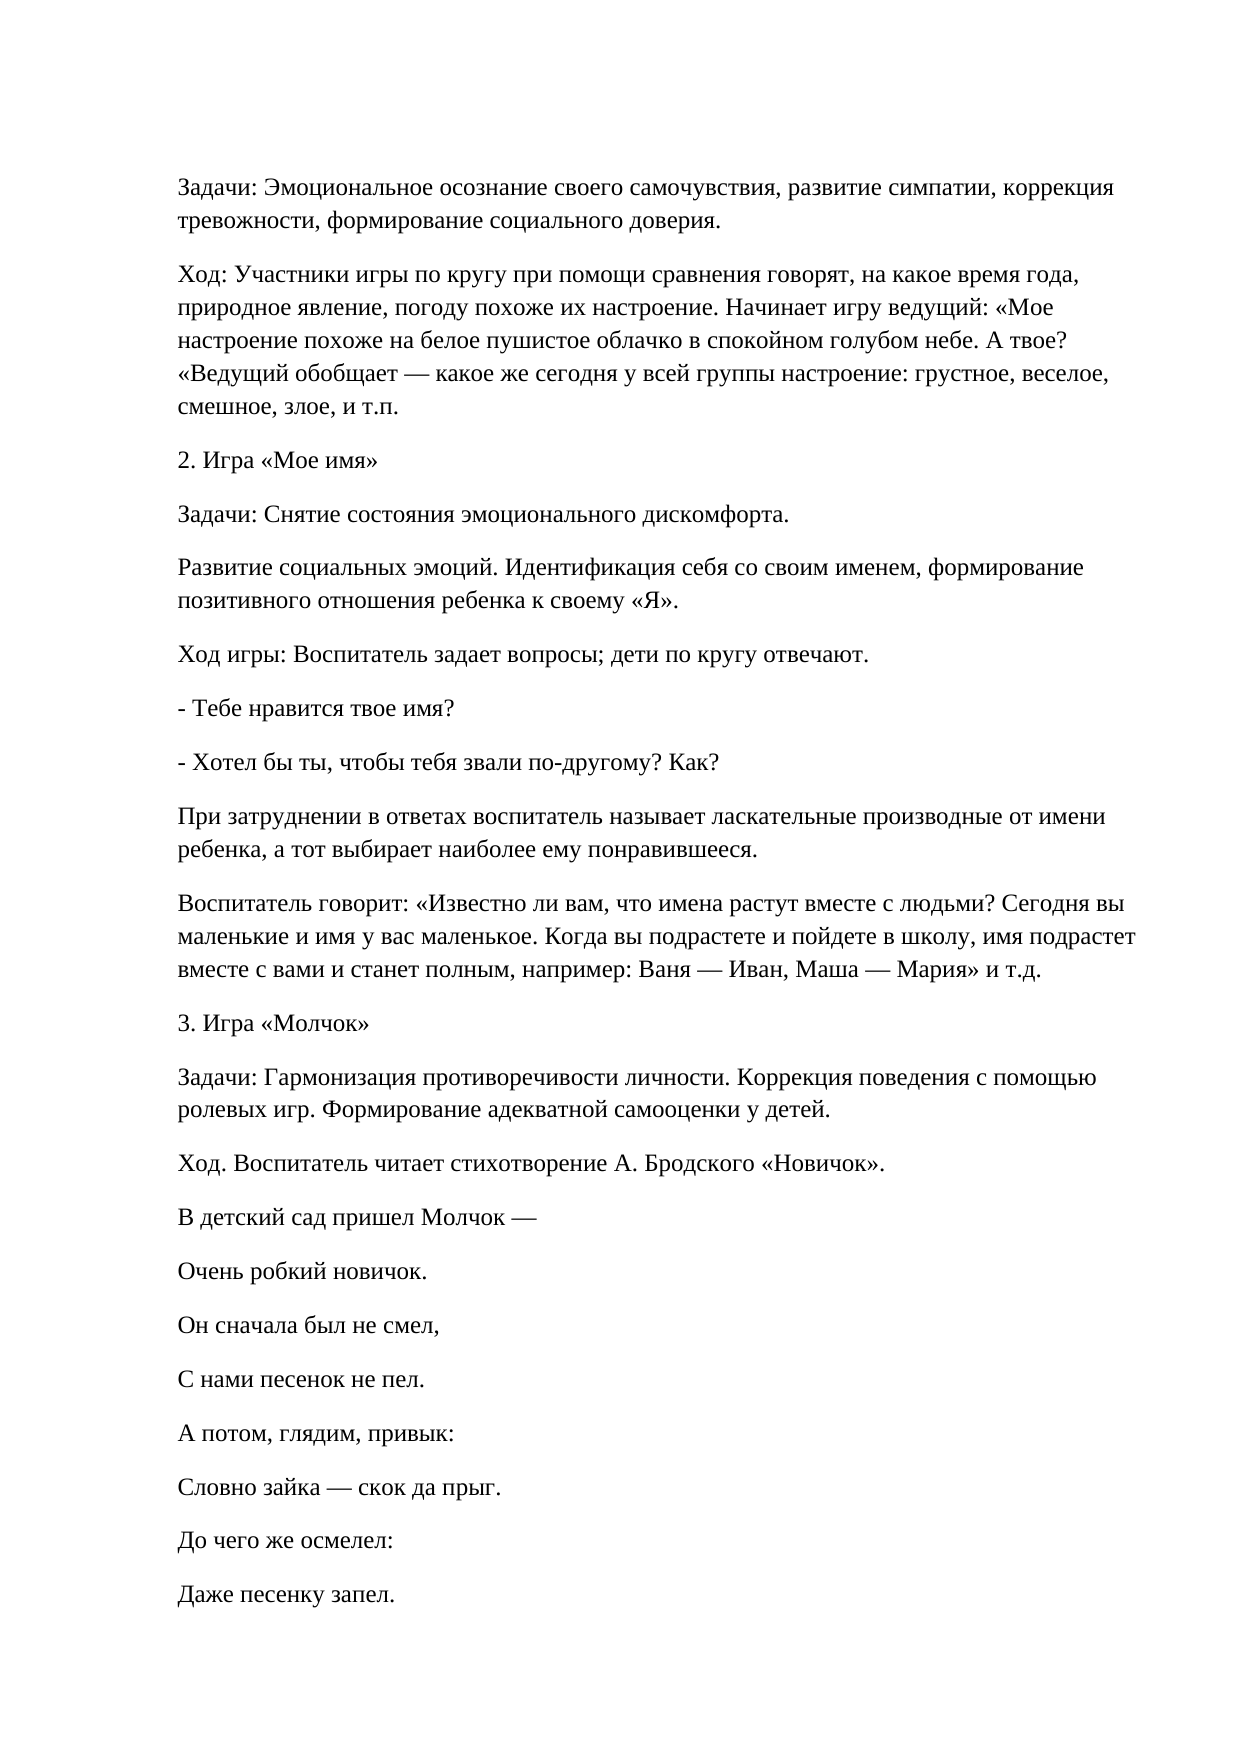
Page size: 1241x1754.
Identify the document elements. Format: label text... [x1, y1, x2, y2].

text До чего же осмелел: [177, 1525, 1152, 1554]
text Даже песенку запел. [177, 1579, 1152, 1608]
text Развитие социальных эмоций. Идентификация себя со своим именем, формирование позитивного отношения ребенка к своему «Я». [177, 552, 1152, 614]
text Он сначала был не смел, [177, 1310, 1152, 1339]
text - Хотел бы ты, чтобы тебя звали по-другому? Как? [177, 747, 1152, 776]
text Ход: Участники игры по кругу при помощи сравнения говорят, на какое время года, природное явление, погоду похоже их настроение. Начинает игру ведущий: «Мое настроение похоже на белое пушистое облачко в спокойном голубом небе. А твое? «Ведущий обобщает — какое же сегодня у всей группы настроение: грустное, веселое, смешное, злое, и т.п. [177, 259, 1152, 420]
text Задачи: Эмоциональное осознание своего самочувствия, развитие симпатии, коррекция тревожности, формирование социального доверия. [177, 172, 1152, 234]
text Очень робкий новичок. [177, 1256, 1152, 1285]
text Словно зайка — скок да прыг. [177, 1472, 1152, 1500]
text 3. Игра «Молчок» [177, 1008, 1152, 1036]
text А потом, глядим, привык: [177, 1418, 1152, 1446]
text В детский сад пришел Молчок — [177, 1202, 1152, 1231]
text Задачи: Гармонизация противоречивости личности. Коррекция поведения с помощью ролевых игр. Формирование адекватной самооценки у детей. [177, 1062, 1152, 1123]
text Задачи: Снятие состояния эмоционального дискомфорта. [177, 499, 1152, 527]
text Ход игры: Воспитатель задает вопросы; дети по кругу отвечают. [177, 639, 1152, 668]
text С нами песенок не пел. [177, 1364, 1152, 1393]
text - Тебе нравится твое имя? [177, 693, 1152, 722]
text Воспитатель говорит: «Известно ли вам, что имена растут вместе с людьми? Сегодня вы маленькие и имя у вас маленькое. Когда вы подрастете и пойдете в школу, имя подрастет вместе с вами и станет полным, например: Ваня — Иван, Маша — Мария» и т.д. [177, 888, 1152, 983]
text Ход. Воспитатель читает стихотворение А. Бродского «Новичок». [177, 1148, 1152, 1177]
text При затруднении в ответах воспитатель называет ласкательные производные от имени ребенка, а тот выбирает наиболее ему понравившееся. [177, 801, 1152, 863]
text 2. Игра «Мое имя» [177, 445, 1152, 473]
